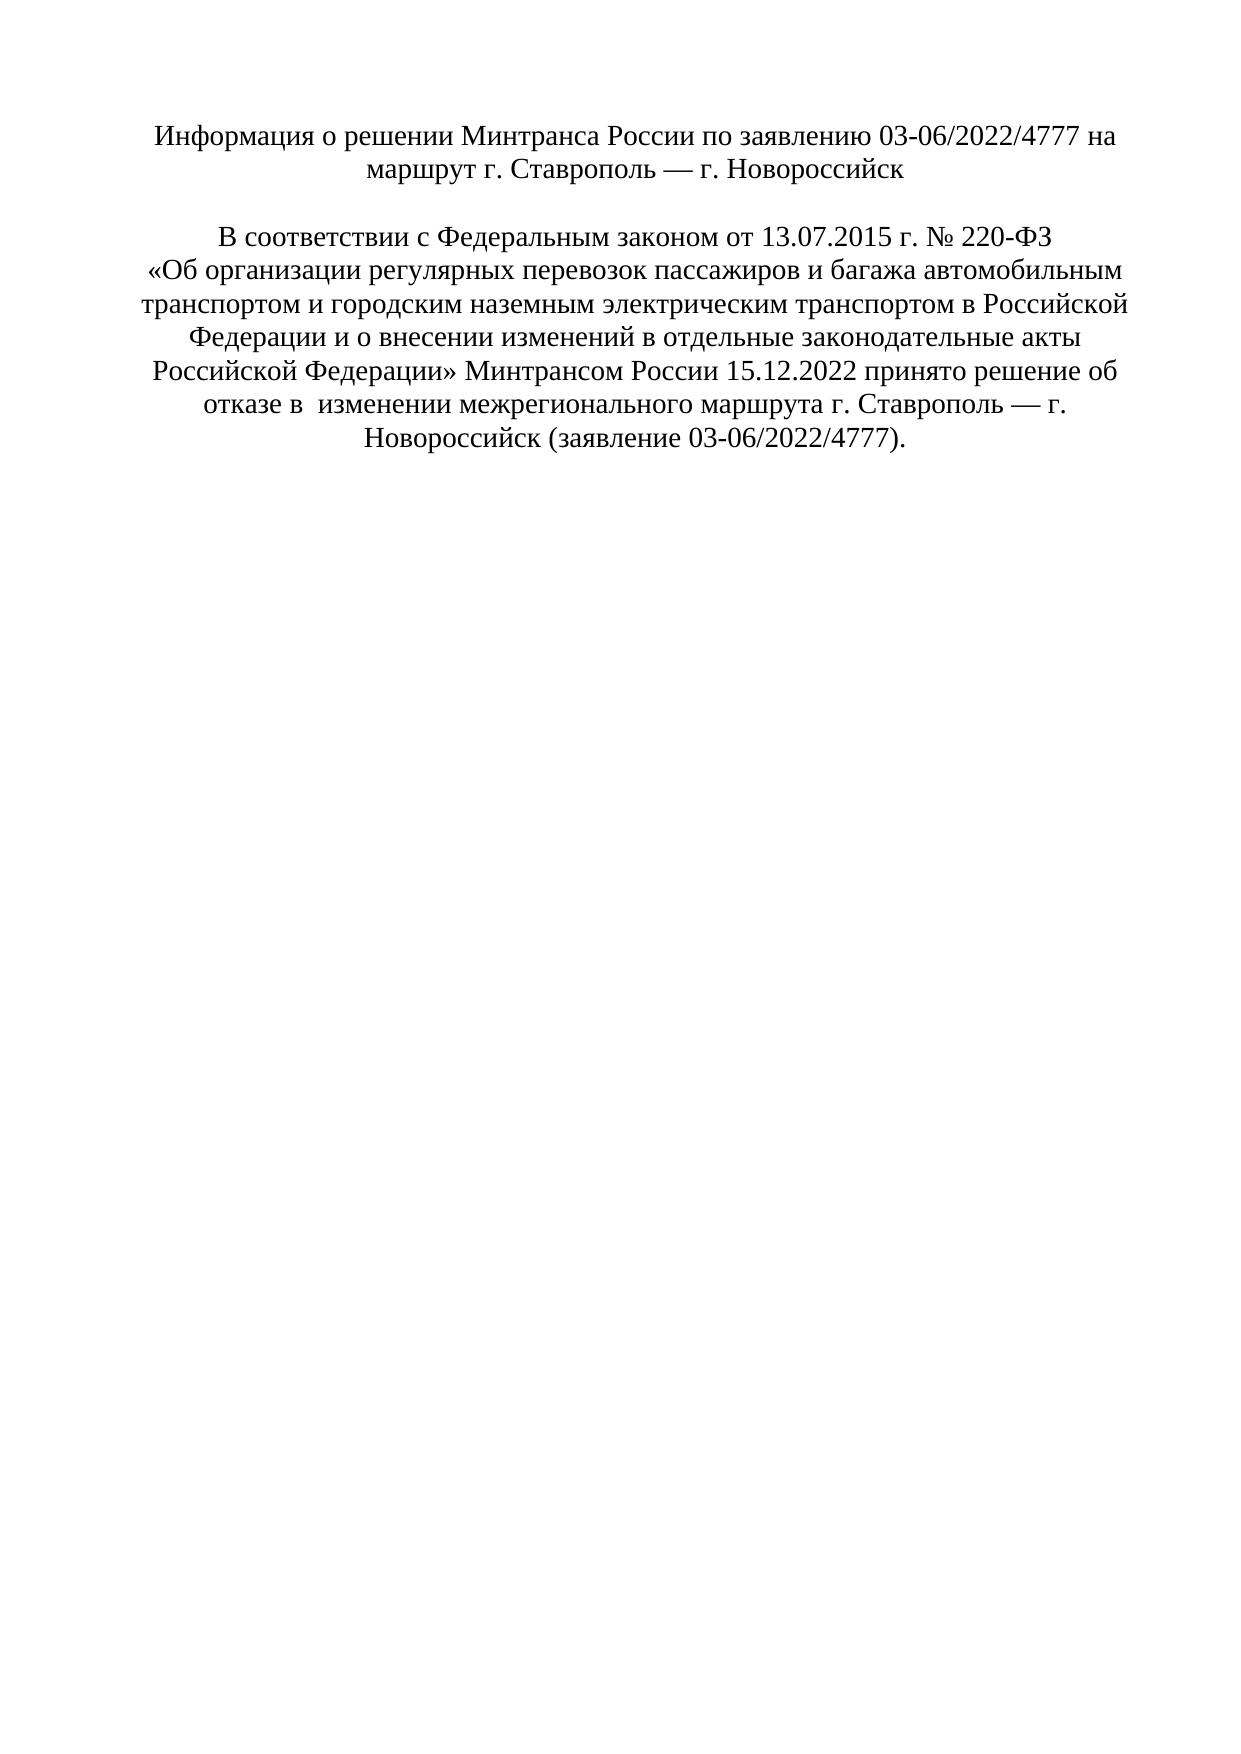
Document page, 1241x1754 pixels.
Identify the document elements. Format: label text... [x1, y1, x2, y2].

text Информация о решении Минтранса России по заявлению 03-06/2022/4777 на маршрут г. Ставрополь — г. Новороссийск [118, 118, 1152, 185]
text В соответствии с Федеральным законом от 13.07.2015 г. № 220-ФЗ «Об организации регулярных перевозок пассажиров и багажа автомобильным транспортом и городским наземным электрическим транспортом в Российской Федерации и о внесении изменений в отдельные законодательные акты Российской Федерации» Минтрансом России 15.12.2022 принято решение об отказе в изменении межрегионального маршрута г. Ставрополь — г. Новороссийск (заявление 03-06/2022/4777). [118, 219, 1152, 453]
